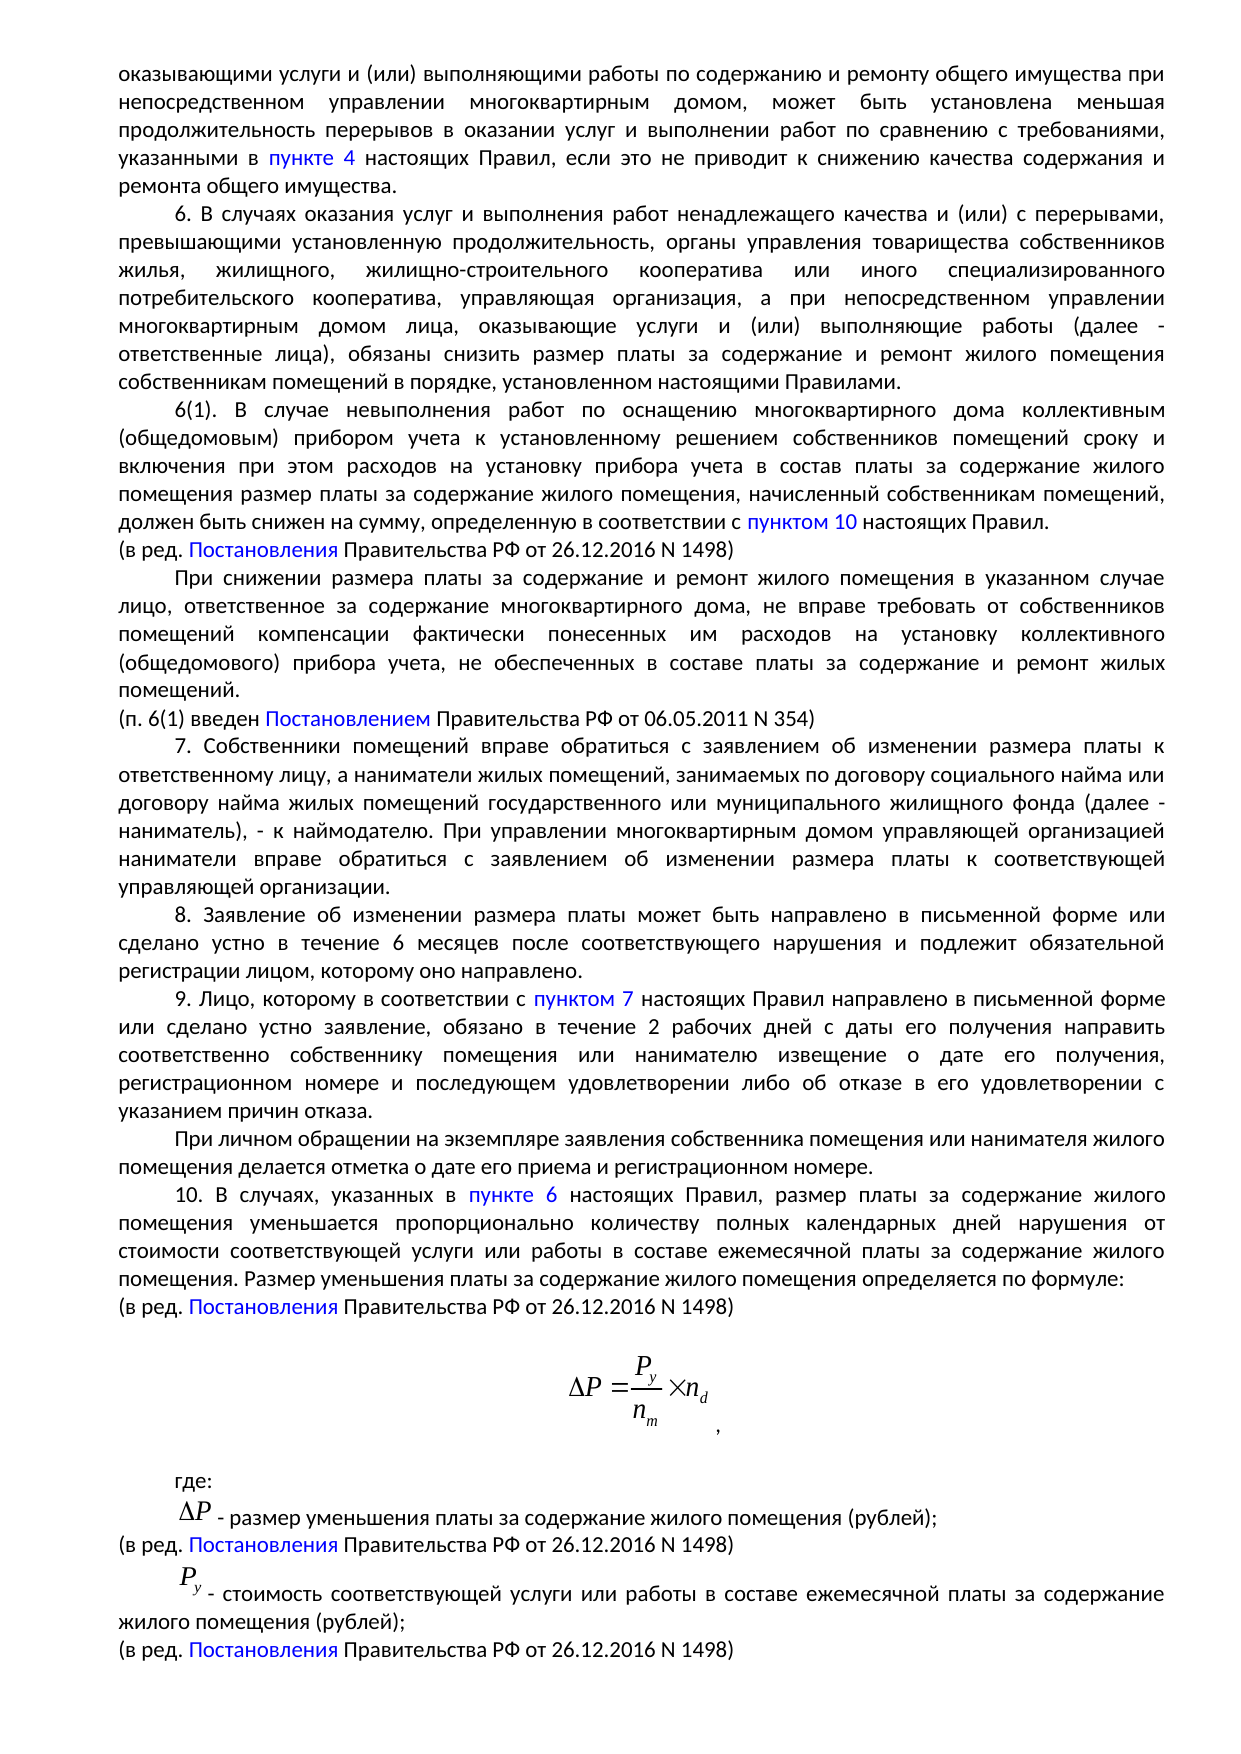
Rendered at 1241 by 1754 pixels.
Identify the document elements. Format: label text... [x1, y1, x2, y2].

text (в ред. Постановления Правительства РФ от 26.12.2016 N 1498) [118, 536, 1167, 563]
text 6. В случаях оказания услуг и выполнения работ ненадлежащего качества и (или) с перерывами, превышающими установленную продолжительность, органы управления товарищества собственников жилья, жилищного, жилищно-строительного кооператива или иного специализированного потребительского кооператива, управляющая организация, а при непосредственном управлении многоквартирным домом лица, оказывающие услуги и (или) выполняющие работы (далее - ответственные лица), обязаны снизить размер платы за содержание и ремонт жилого помещения собственникам помещений в порядке, установленном настоящими Правилами. [118, 199, 1167, 395]
text (в ред. Постановления Правительства РФ от 26.12.2016 N 1498) [118, 1292, 1167, 1320]
text где: [118, 1466, 1167, 1494]
text - размер уменьшения платы за содержание жилого помещения (рублей); [118, 1494, 1167, 1531]
text При личном обращении на экземпляре заявления собственника помещения или нанимателя жилого помещения делается отметка о дате его приема и регистрационном номере. [118, 1124, 1167, 1180]
text 8. Заявление об изменении размера платы может быть направлено в письменной форме или сделано устно в течение 6 месяцев после соответствующего нарушения и подлежит обязательной регистрации лицом, которому оно направлено. [118, 900, 1167, 984]
text , [118, 1348, 1167, 1438]
text - стоимость соответствующей услуги или работы в составе ежемесячной платы за содержание жилого помещения (рублей); [118, 1559, 1167, 1635]
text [118, 59, 1167, 199]
text (в ред. Постановления Правительства РФ от 26.12.2016 N 1498) [118, 1531, 1167, 1559]
text (п. 6(1) введен Постановлением Правительства РФ от 06.05.2011 N 354) [118, 704, 1167, 732]
text 6(1). В случае невыполнения работ по оснащению многоквартирного дома коллективным (общедомовым) прибором учета к установленному решением собственников помещений сроку и включения при этом расходов на установку прибора учета в состав платы за содержание жилого помещения размер платы за содержание жилого помещения, начисленный собственникам помещений, должен быть снижен на сумму, определенную в соответствии с пунктом 10 настоящих Правил. [118, 395, 1167, 536]
text При снижении размера платы за содержание и ремонт жилого помещения в указанном случае лицо, ответственное за содержание многоквартирного дома, не вправе требовать от собственников помещений компенсации фактически понесенных им расходов на установку коллективного (общедомового) прибора учета, не обеспеченных в составе платы за содержание и ремонт жилых помещений. [118, 563, 1167, 704]
text (в ред. Постановления Правительства РФ от 26.12.2016 N 1498) [118, 1635, 1167, 1663]
text 7. Собственники помещений вправе обратиться с заявлением об изменении размера платы к ответственному лицу, а наниматели жилых помещений, занимаемых по договору социального найма или договору найма жилых помещений государственного или муниципального жилищного фонда (далее - наниматель), - к наймодателю. При управлении многоквартирным домом управляющей организацией наниматели вправе обратиться с заявлением об изменении размера платы к соответствующей управляющей организации. [118, 732, 1167, 900]
text 9. Лицо, которому в соответствии с пунктом 7 настоящих Правил направлено в письменной форме или сделано устно заявление, обязано в течение 2 рабочих дней с даты его получения направить соответственно собственнику помещения или нанимателю извещение о дате его получения, регистрационном номере и последующем удовлетворении либо об отказе в его удовлетворении с указанием причин отказа. [118, 984, 1167, 1124]
text 10. В случаях, указанных в пункте 6 настоящих Правил, размер платы за содержание жилого помещения уменьшается пропорционально количеству полных календарных дней нарушения от стоимости соответствующей услуги или работы в составе ежемесячной платы за содержание жилого помещения. Размер уменьшения платы за содержание жилого помещения определяется по формуле: [118, 1180, 1167, 1292]
